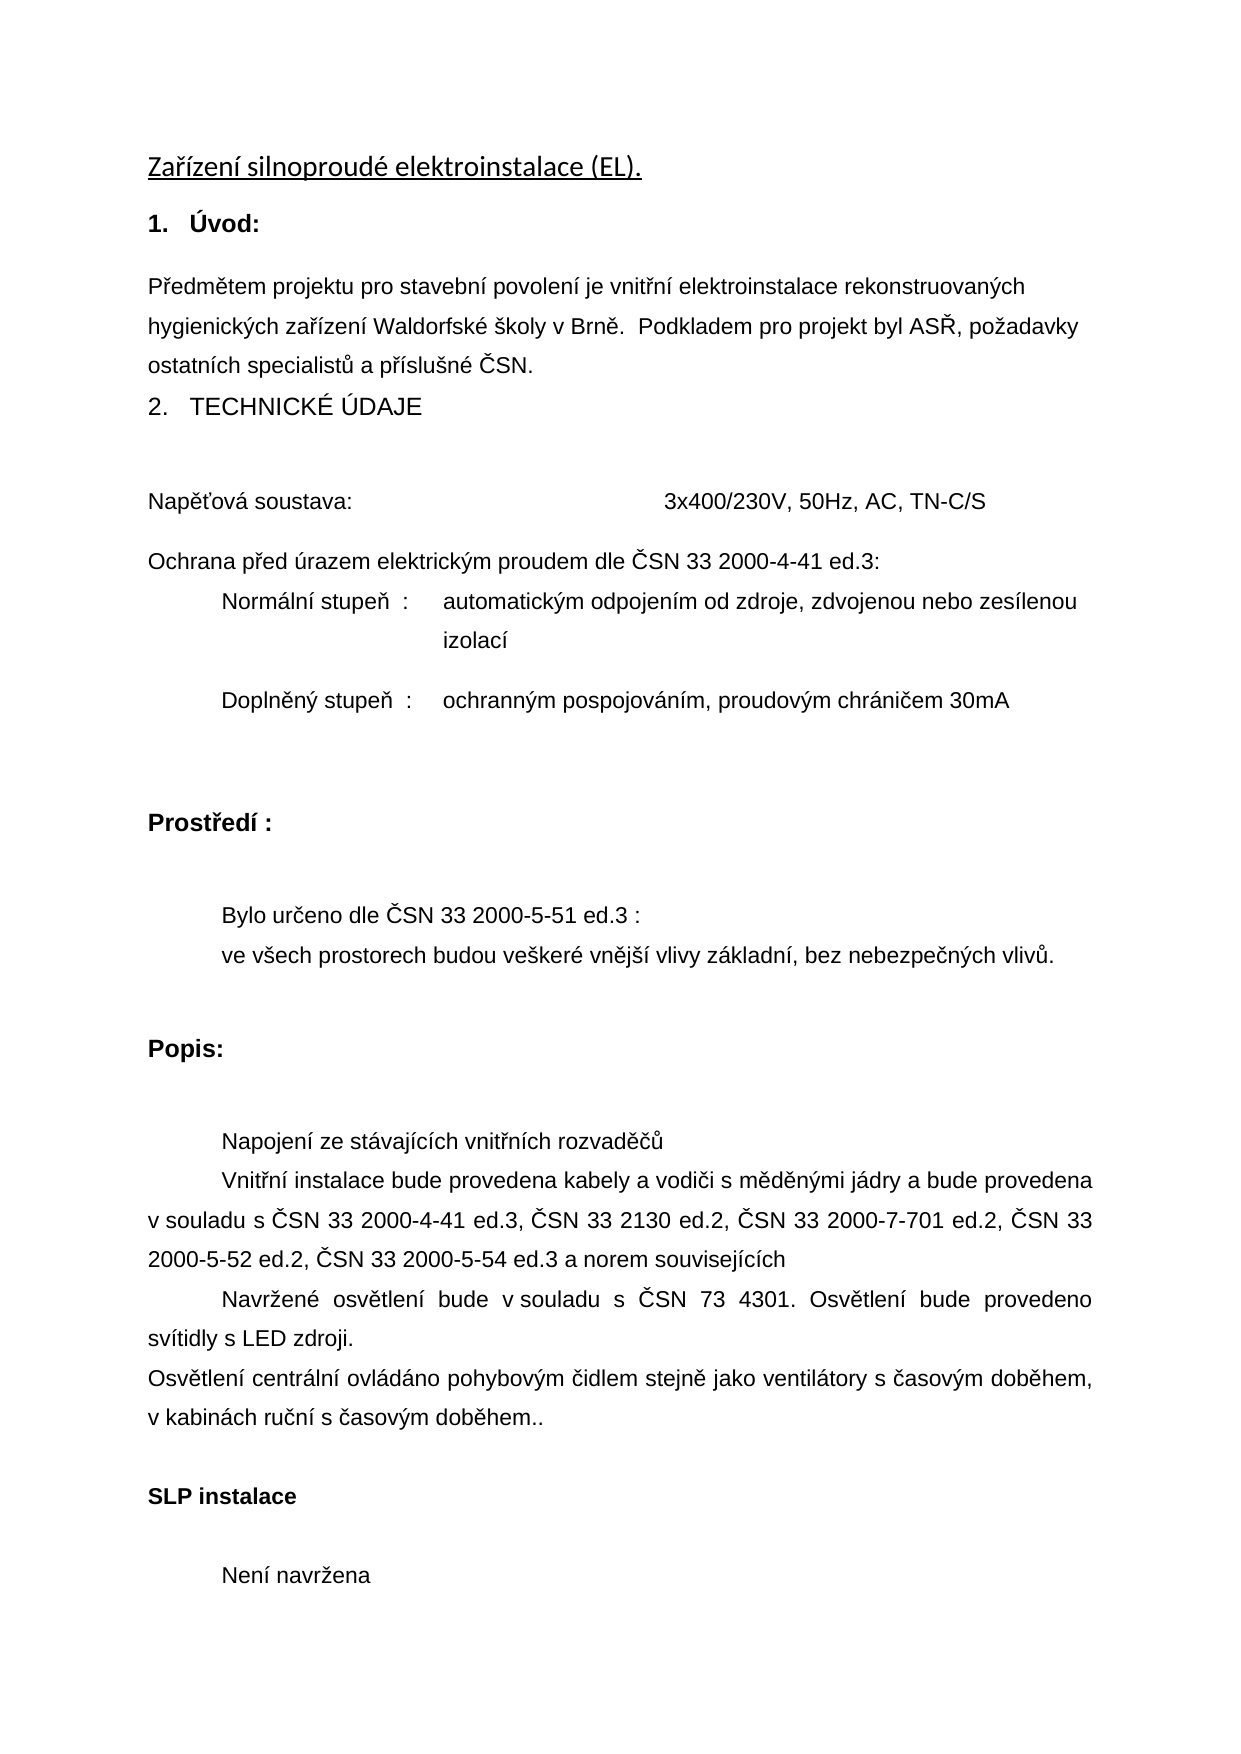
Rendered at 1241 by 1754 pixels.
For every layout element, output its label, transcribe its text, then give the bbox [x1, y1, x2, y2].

text Ochrana před úrazem elektrickým proudem dle ČSN 33 2000-4-41 ed.3: [148, 548, 1093, 574]
text Bylo určeno dle ČSN 33 2000-5-51 ed.3 : [148, 902, 1093, 929]
text Zařízení silnoproudé elektroinstalace (EL). [148, 148, 1093, 183]
text Normální stupeň : automatickým odpojením od zdroje, zdvojenou nebo zesílenou izolací [221, 588, 1093, 653]
text ve všech prostorech budou veškeré vnější vlivy základní, bez nebezpečných vlivů. [148, 942, 1093, 968]
text Osvětlení centrální ovládáno pohybovým čidlem stejně jako ventilátory s časovým doběhem, v kabinách ruční s časovým doběhem.. [148, 1364, 1093, 1430]
text Prostředí : [148, 808, 1093, 837]
text Popis: [148, 1034, 1093, 1063]
text 2. TECHNICKÉ ÚDAJE [148, 392, 1093, 421]
text Předmětem projektu pro stavební povolení je vnitřní elektroinstalace rekonstruovaných hygienických zařízení Waldorfské školy v Brně. Podkladem pro projekt byl ASŘ, požadavky ostatních specialistů a příslušné ČSN. [148, 273, 1093, 379]
text SLP instalace [148, 1483, 1093, 1509]
text Vnitřní instalace bude provedena kabely a vodiči s měděnými jádry a bude provedena v souladu s ČSN 33 2000-4-41 ed.3, ČSN 33 2130 ed.2, ČSN 33 2000-7-701 ed.2, ČSN 33 2000-5-52 ed.2, ČSN 33 2000-5-54 ed.3 a norem souvisejících [148, 1167, 1093, 1272]
text Napojení ze stávajících vnitřních rozvaděčů [148, 1128, 1093, 1154]
text Není navržena [148, 1562, 1093, 1588]
text Napěťová soustava: 3x400/230V, 50Hz, AC, TN-C/S [148, 488, 1093, 514]
text Navržené osvětlení bude v souladu s ČSN 73 4301. Osvětlení bude provedeno svítidly s LED zdroji. [148, 1286, 1093, 1351]
text Doplněný stupeň : ochranným pospojováním, proudovým chráničem 30mA [221, 687, 1093, 714]
text 1. Úvod: [148, 209, 1093, 238]
